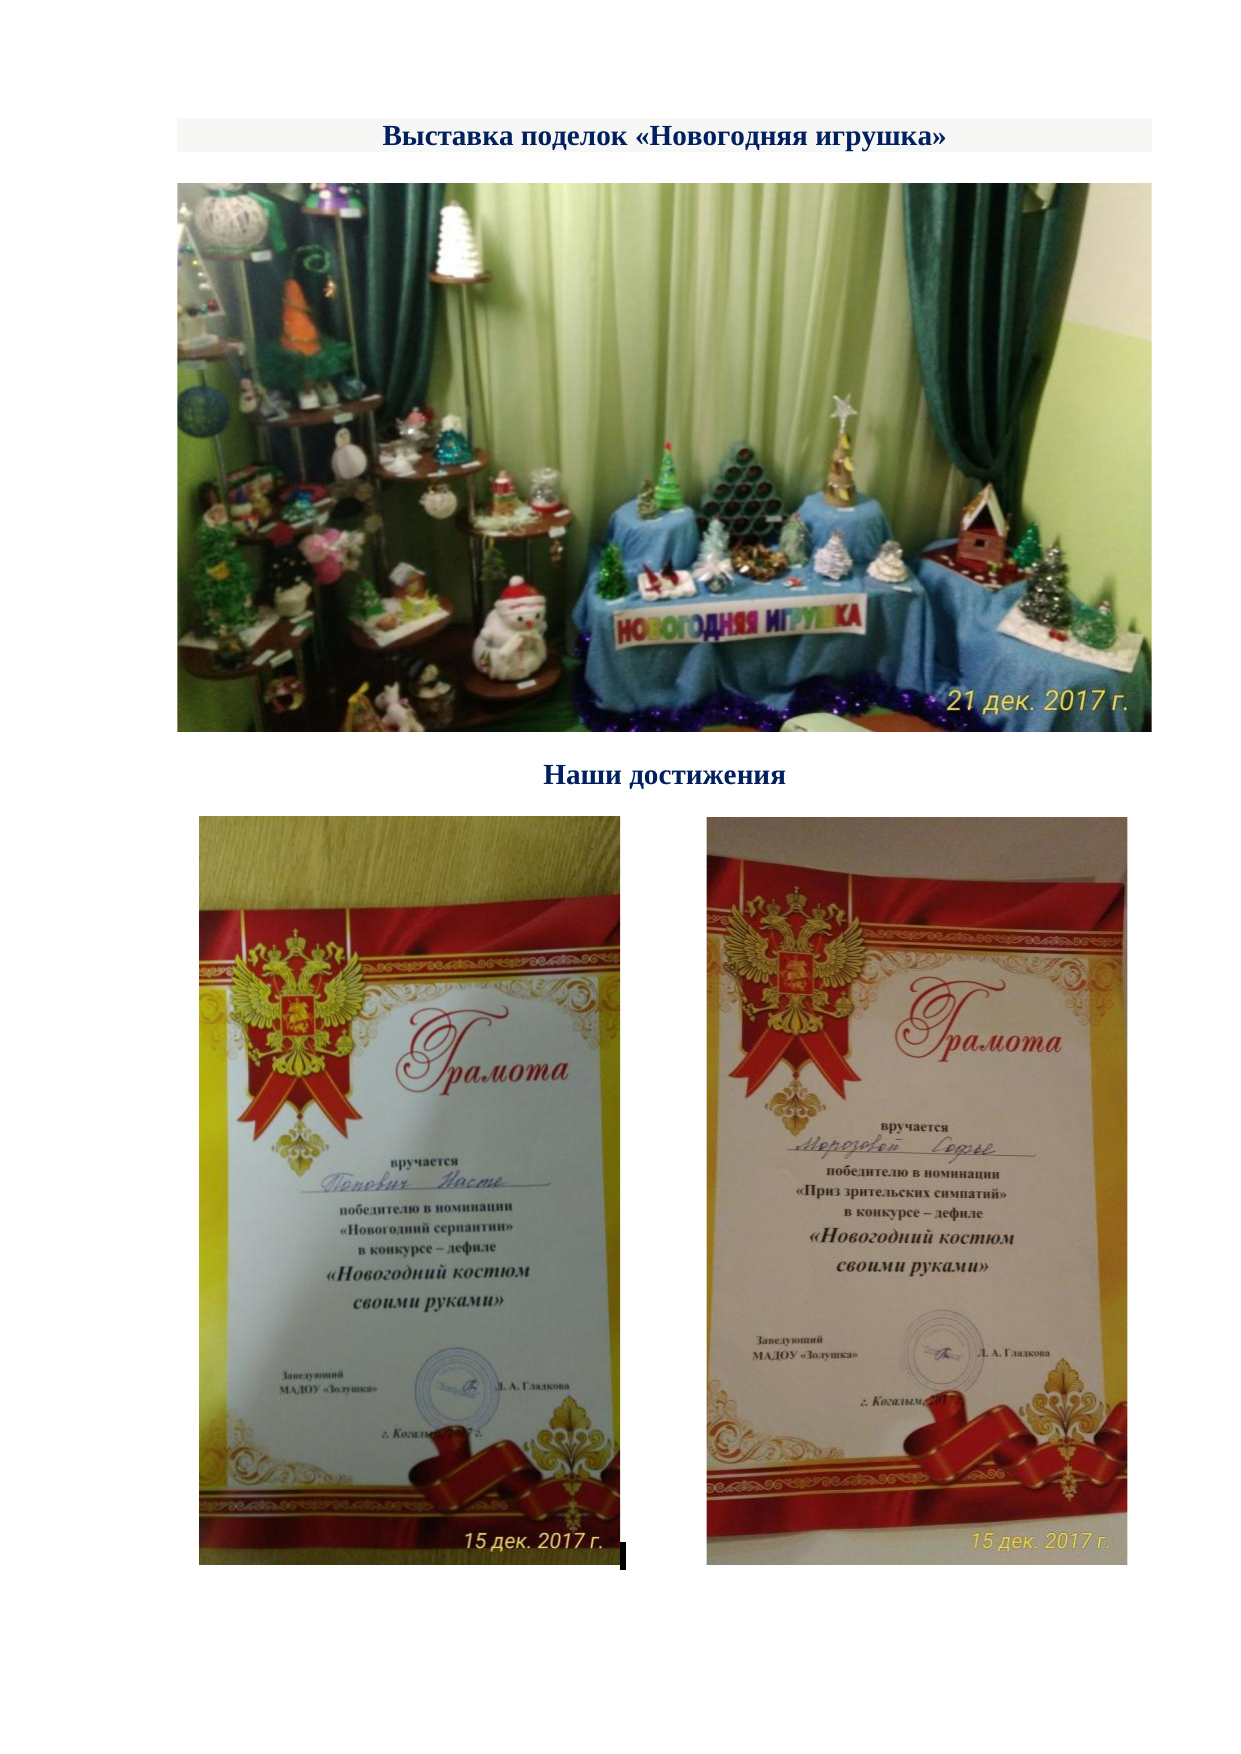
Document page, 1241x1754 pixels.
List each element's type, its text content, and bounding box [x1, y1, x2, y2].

picture [177, 183, 1152, 732]
picture [706, 817, 1128, 1565]
text Выставка поделок «Новогодняя игрушка» [177, 118, 1152, 152]
text Наши достижения [177, 757, 1152, 791]
picture [199, 816, 621, 1565]
